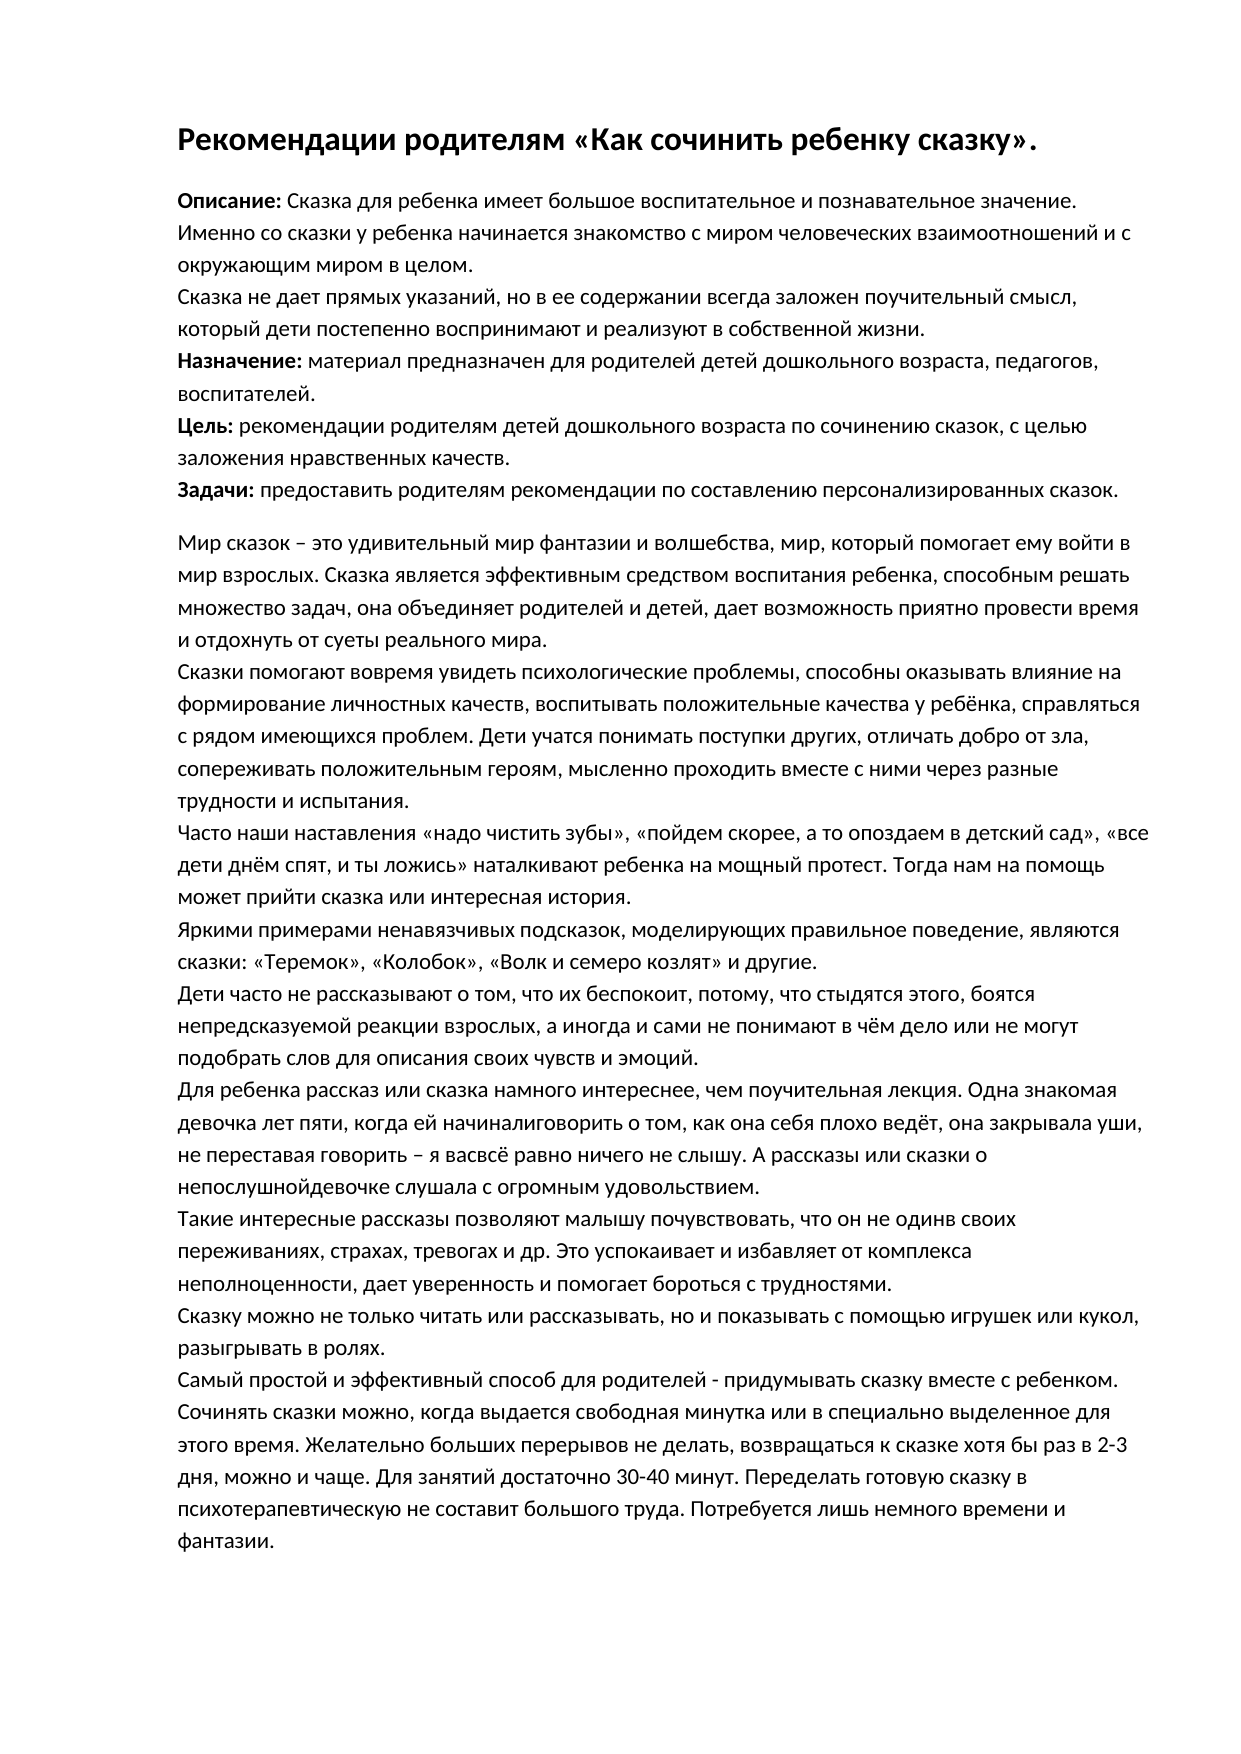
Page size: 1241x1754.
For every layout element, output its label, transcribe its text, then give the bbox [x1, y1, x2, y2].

text Описание: Сказка для ребенка имеет большое воспитательное и познавательное значение. Именно со сказки у ребенка начинается знакомство с миром человеческих взаимоотношений и с окружающим миром в целом. Сказка не дает прямых указаний, но в ее содержании всегда заложен поучительный смысл, который дети постепенно воспринимают и реализуют в собственной жизни. Назначение: материал предназначен для родителей детей дошкольного возраста, педагогов, воспитателей. Цель: рекомендации родителям детей дошкольного возраста по сочинению сказок, с целью заложения нравственных качеств. Задачи: предоставить родителям рекомендации по составлению персонализированных сказок. [177, 186, 1152, 503]
text Мир сказок – это удивительный мир фантазии и волшебства, мир, который помогает ему войти в мир взрослых. Сказка является эффективным средством воспитания ребенка, способным решать множество задач, она объединяет родителей и детей, дает возможность приятно провести время и отдохнуть от суеты реального мира. Сказки помогают вовремя увидеть психологические проблемы, способны оказывать влияние на формирование личностных качеств, воспитывать положительные качества у ребёнка, справляться с рядом имеющихся проблем. Дети учатся понимать поступки других, отличать добро от зла, сопереживать положительным героям, мысленно проходить вместе с ними через разные трудности и испытания. Часто наши наставления «надо чистить зубы», «пойдем скорее, а то опоздаем в детский сад», «все дети днём спят, и ты ложись» наталкивают ребенка на мощный протест. Тогда нам на помощь может прийти сказка или интересная история. Яркими примерами ненавязчивых подсказок, моделирующих правильное поведение, являются сказки: «Теремок», «Колобок», «Волк и семеро козлят» и другие. Дети часто не рассказывают о том, что их беспокоит, потому, что стыдятся этого, боятся непредсказуемой реакции взрослых, а иногда и сами не понимают в чём дело или не могут подобрать слов для описания своих чувств и эмоций. Для ребенка рассказ или сказка намного интереснее, чем поучительная лекция. Одна знакомая девочка лет пяти, когда ей начиналиговорить о том, как она себя плохо ведёт, она закрывала уши, не переставая говорить – я васвсё равно ничего не слышу. А рассказы или сказки о непослушнойдевочке слушала с огромным удовольствием. Такие интересные рассказы позволяют малышу почувствовать, что он не одинв своих переживаниях, страхах, тревогах и др. Это успокаивает и избавляет от комплекса неполноценности, дает уверенность и помогает бороться с трудностями. Сказку можно не только читать или рассказывать, но и показывать с помощью игрушек или кукол, разыгрывать в ролях. Самый простой и эффективный способ для родителей - придумывать сказку вместе с ребенком. Сочинять сказки можно, когда выдается свободная минутка или в специально выделенное для этого время. Желательно больших перерывов не делать, возвращаться к сказке хотя бы раз в 2-3 дня, можно и чаще. Для занятий достаточно 30-40 минут. Переделать готовую сказку в психотерапевтическую не составит большого труда. Потребуется лишь немного времени и фантазии. [177, 528, 1152, 1554]
text Рекомендации родителям «Как сочинить ребенку сказку». [177, 118, 1152, 159]
